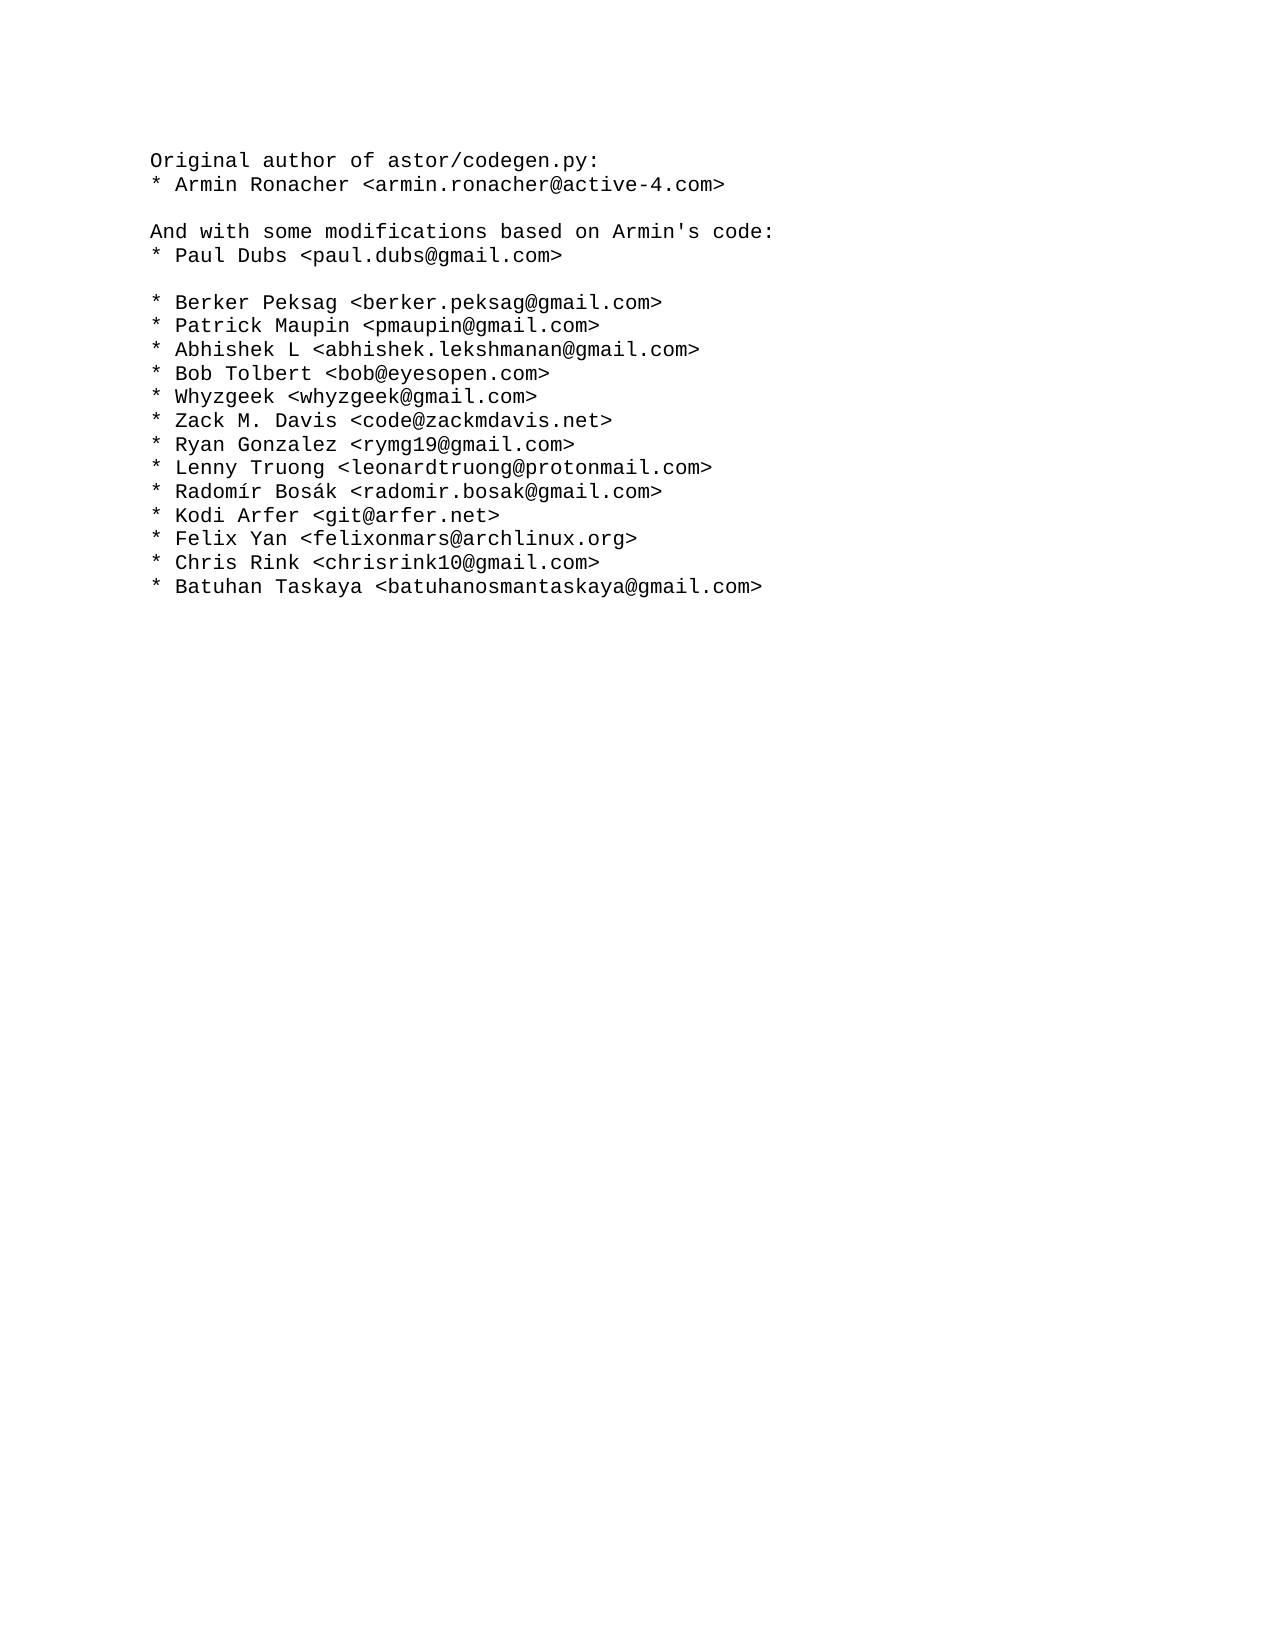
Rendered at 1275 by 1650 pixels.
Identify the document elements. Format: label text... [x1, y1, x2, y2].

text * Ryan Gonzalez <rymg19@gmail.com> [150, 434, 1125, 457]
text * Radomír Bosák <radomir.bosak@gmail.com> [150, 481, 1125, 505]
text * Abhishek L <abhishek.lekshmanan@gmail.com> [150, 339, 1125, 363]
text * Lenny Truong <leonardtruong@protonmail.com> [150, 457, 1125, 481]
text * Armin Ronacher <armin.ronacher@active-4.com> [150, 174, 1125, 197]
text * Batuhan Taskaya <batuhanosmantaskaya@gmail.com> [150, 576, 1125, 599]
text * Chris Rink <chrisrink10@gmail.com> [150, 552, 1125, 576]
text * Bob Tolbert <bob@eyesopen.com> [150, 363, 1125, 386]
text And with some modifications based on Armin's code: [150, 221, 1125, 244]
text * Zack M. Davis <code@zackmdavis.net> [150, 410, 1125, 434]
text * Whyzgeek <whyzgeek@gmail.com> [150, 386, 1125, 410]
text * Kodi Arfer <git@arfer.net> [150, 505, 1125, 528]
text Original author of astor/codegen.py: [150, 150, 1125, 174]
text * Felix Yan <felixonmars@archlinux.org> [150, 528, 1125, 552]
text * Berker Peksag <berker.peksag@gmail.com> [150, 292, 1125, 316]
text * Patrick Maupin <pmaupin@gmail.com> [150, 316, 1125, 339]
text * Paul Dubs <paul.dubs@gmail.com> [150, 244, 1125, 268]
